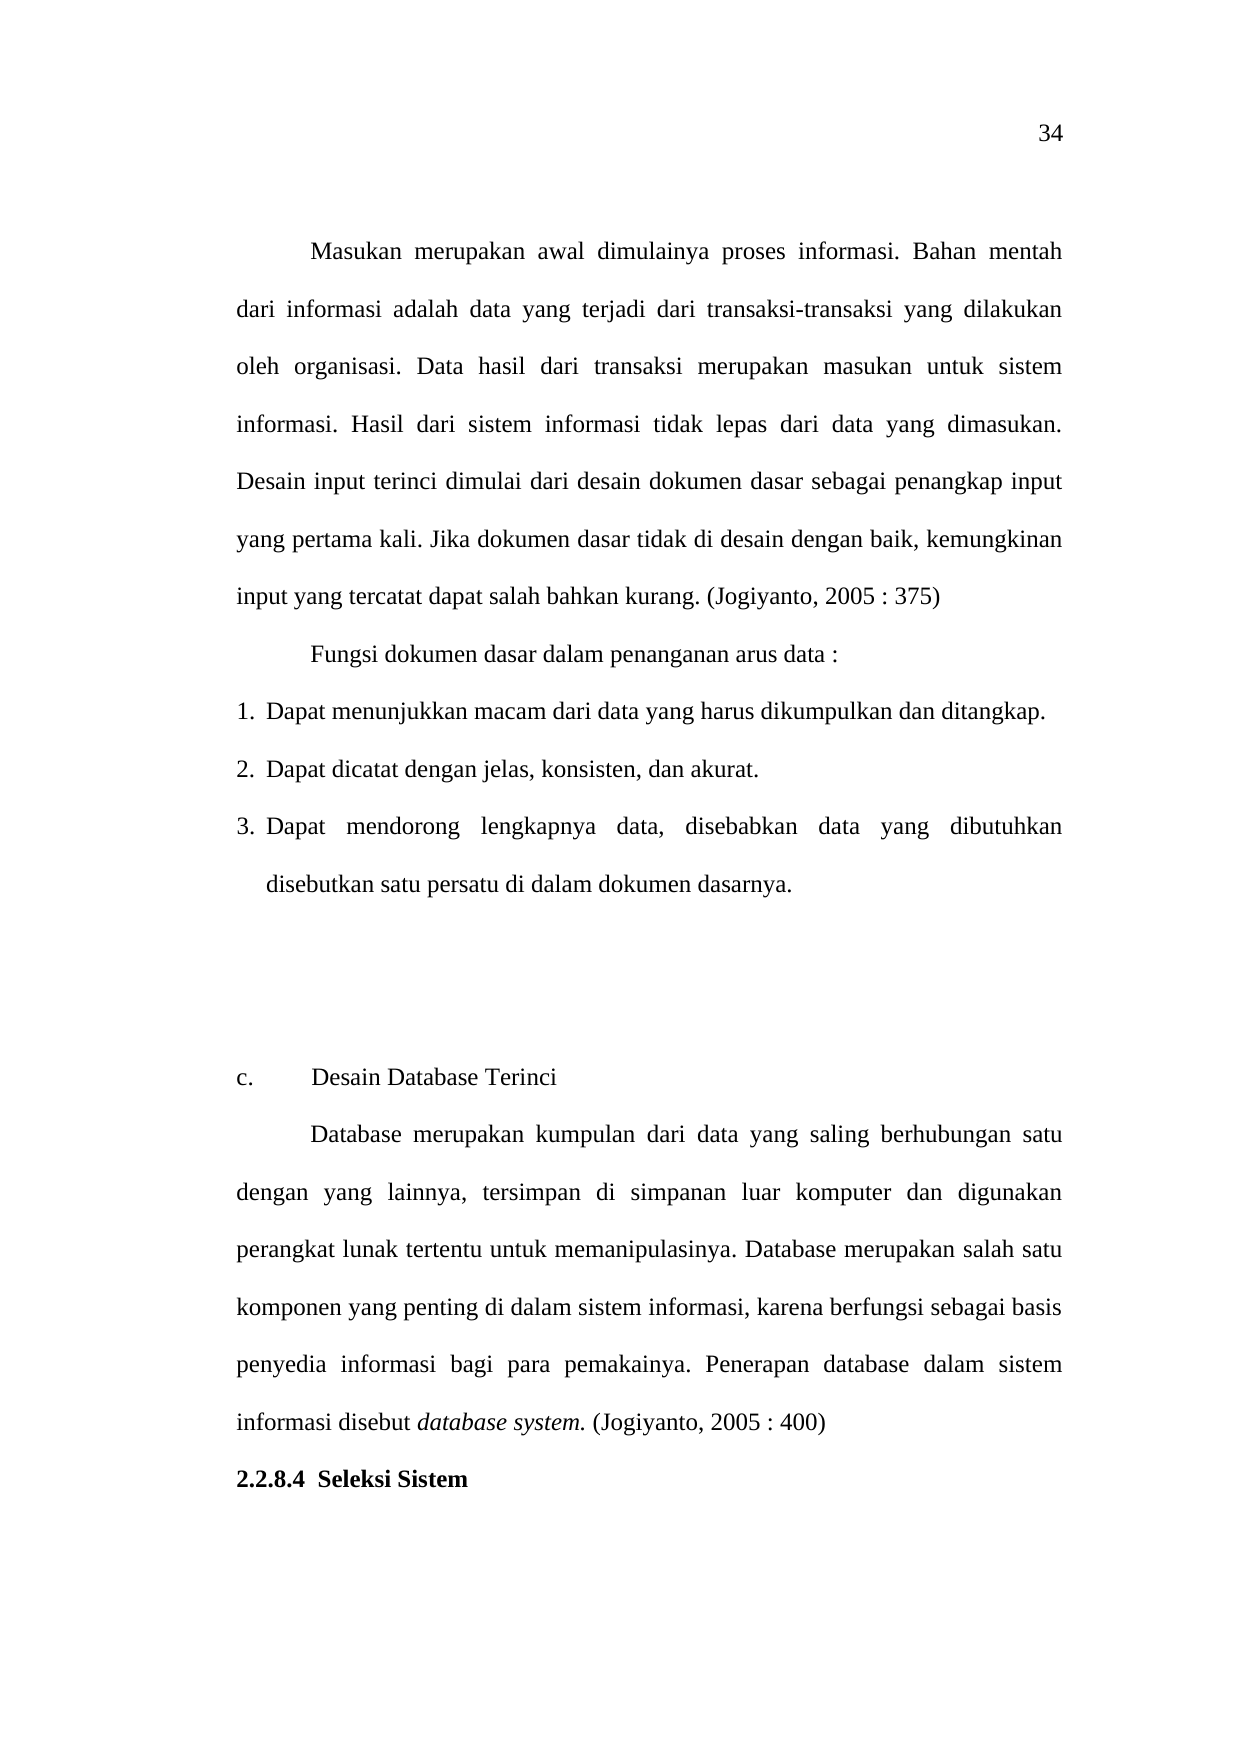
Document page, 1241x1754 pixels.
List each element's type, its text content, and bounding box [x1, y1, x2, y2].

text c. Desain Database Terinci [236, 1062, 1063, 1091]
list Dapat dicatat dengan jelas, konsisten, dan akurat. [236, 754, 1063, 782]
text Masukan merupakan awal dimulainya proses informasi. Bahan mentah dari informasi adalah data yang terjadi dari transaksi-transaksi yang dilakukan oleh organisasi. Data hasil dari transaksi merupakan masukan untuk sistem informasi. Hasil dari sistem informasi tidak lepas dari data yang dimasukan. Desain input terinci dimulai dari desain dokumen dasar sebagai penangkap input yang pertama kali. Jika dokumen dasar tidak di desain dengan baik, kemungkinan input yang tercatat dapat salah bahkan kurang. (Jogiyanto, 2005 : 375) [236, 236, 1063, 610]
text Fungsi dokumen dasar dalam penanganan arus data : [236, 639, 1063, 667]
text Database merupakan kumpulan dari data yang saling berhubungan satu dengan yang lainnya, tersimpan di simpanan luar komputer dan digunakan perangkat lunak tertentu untuk memanipulasinya. Database merupakan salah satu komponen yang penting di dalam sistem informasi, karena berfungsi sebagai basis penyedia informasi bagi para pemakainya. Penerapan database dalam sistem informasi disebut database system. (Jogiyanto, 2005 : 400) [236, 1119, 1063, 1436]
list Dapat menunjukkan macam dari data yang harus dikumpulkan dan ditangkap. [236, 696, 1063, 725]
list Dapat mendorong lengkapnya data, disebabkan data yang dibutuhkan disebutkan satu persatu di dalam dokumen dasarnya. [236, 811, 1063, 897]
text 2.2.8.4 Seleksi Sistem [236, 1464, 1063, 1493]
